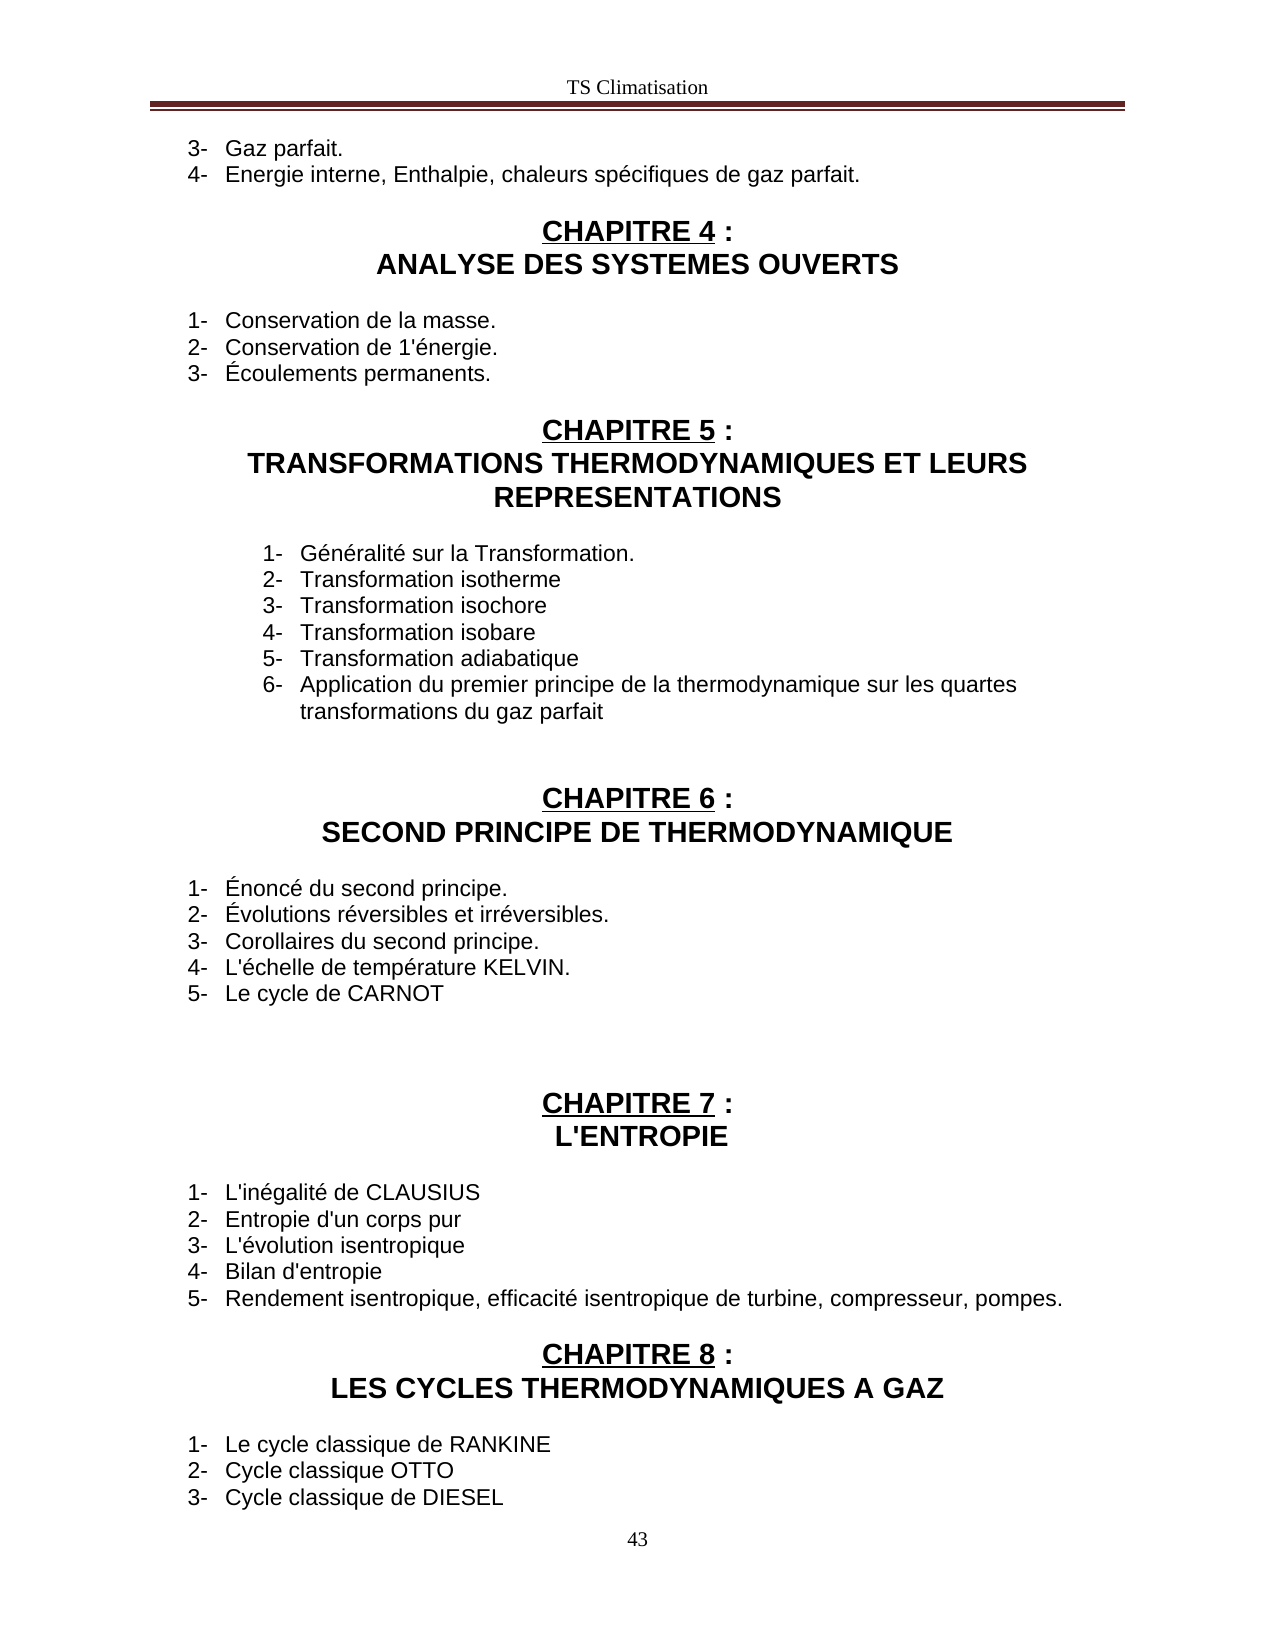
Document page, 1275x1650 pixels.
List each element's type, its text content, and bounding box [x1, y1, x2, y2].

list Bilan d'entropie [187, 1258, 1125, 1285]
list Le cycle classique de RANKINE [187, 1431, 1125, 1457]
list Énoncé du second principe. [187, 875, 1125, 901]
list L'échelle de température KELVIN. [187, 954, 1125, 980]
list Entropie d'un corps pur [187, 1206, 1125, 1232]
text CHAPITRE 8 : [150, 1337, 1125, 1371]
list Conservation de la masse. [187, 307, 1125, 333]
list Conservation de 1'énergie. [187, 333, 1125, 360]
list L'évolution isentropique [187, 1232, 1125, 1258]
text LES CYCLES THERMODYNAMIQUES A GAZ [150, 1371, 1125, 1404]
list Le cycle de CARNOT [187, 980, 1125, 1007]
text CHAPITRE 5 : [150, 412, 1125, 446]
list Cycle classique OTTO [187, 1457, 1125, 1483]
list Gaz parfait. [187, 134, 1125, 161]
text L'ENTROPIE [150, 1119, 1125, 1153]
list Transformation isobare [262, 618, 1125, 645]
text SECOND PRINCIPE DE THERMODYNAMIQUE [150, 815, 1125, 849]
list Transformation adiabatique [262, 645, 1125, 671]
text ANALYSE DES SYSTEMES OUVERTS [150, 247, 1125, 281]
list Généralité sur la Transformation. [262, 539, 1125, 566]
list Transformation isotherme [262, 566, 1125, 592]
list Rendement isentropique, efficacité isentropique de turbine, compresseur, pompes. [187, 1285, 1125, 1311]
list Application du premier principe de la thermodynamique sur les quartes transformations du gaz parfait [262, 671, 1125, 724]
list Corollaires du second principe. [187, 928, 1125, 954]
text CHAPITRE 7 : [150, 1086, 1125, 1119]
text CHAPITRE 6 : [150, 782, 1125, 815]
list Écoulements permanents. [187, 360, 1125, 386]
list Energie interne, Enthalpie, chaleurs spécifiques de gaz parfait. [187, 161, 1125, 187]
list Cycle classique de DIESEL [187, 1483, 1125, 1510]
list Transformation isochore [262, 592, 1125, 618]
text TRANSFORMATIONS THERMODYNAMIQUES ET LEURS REPRESENTATIONS [150, 446, 1125, 513]
list Évolutions réversibles et irréversibles. [187, 901, 1125, 928]
text CHAPITRE 4 : [150, 214, 1125, 247]
list L'inégalité de CLAUSIUS [187, 1179, 1125, 1206]
